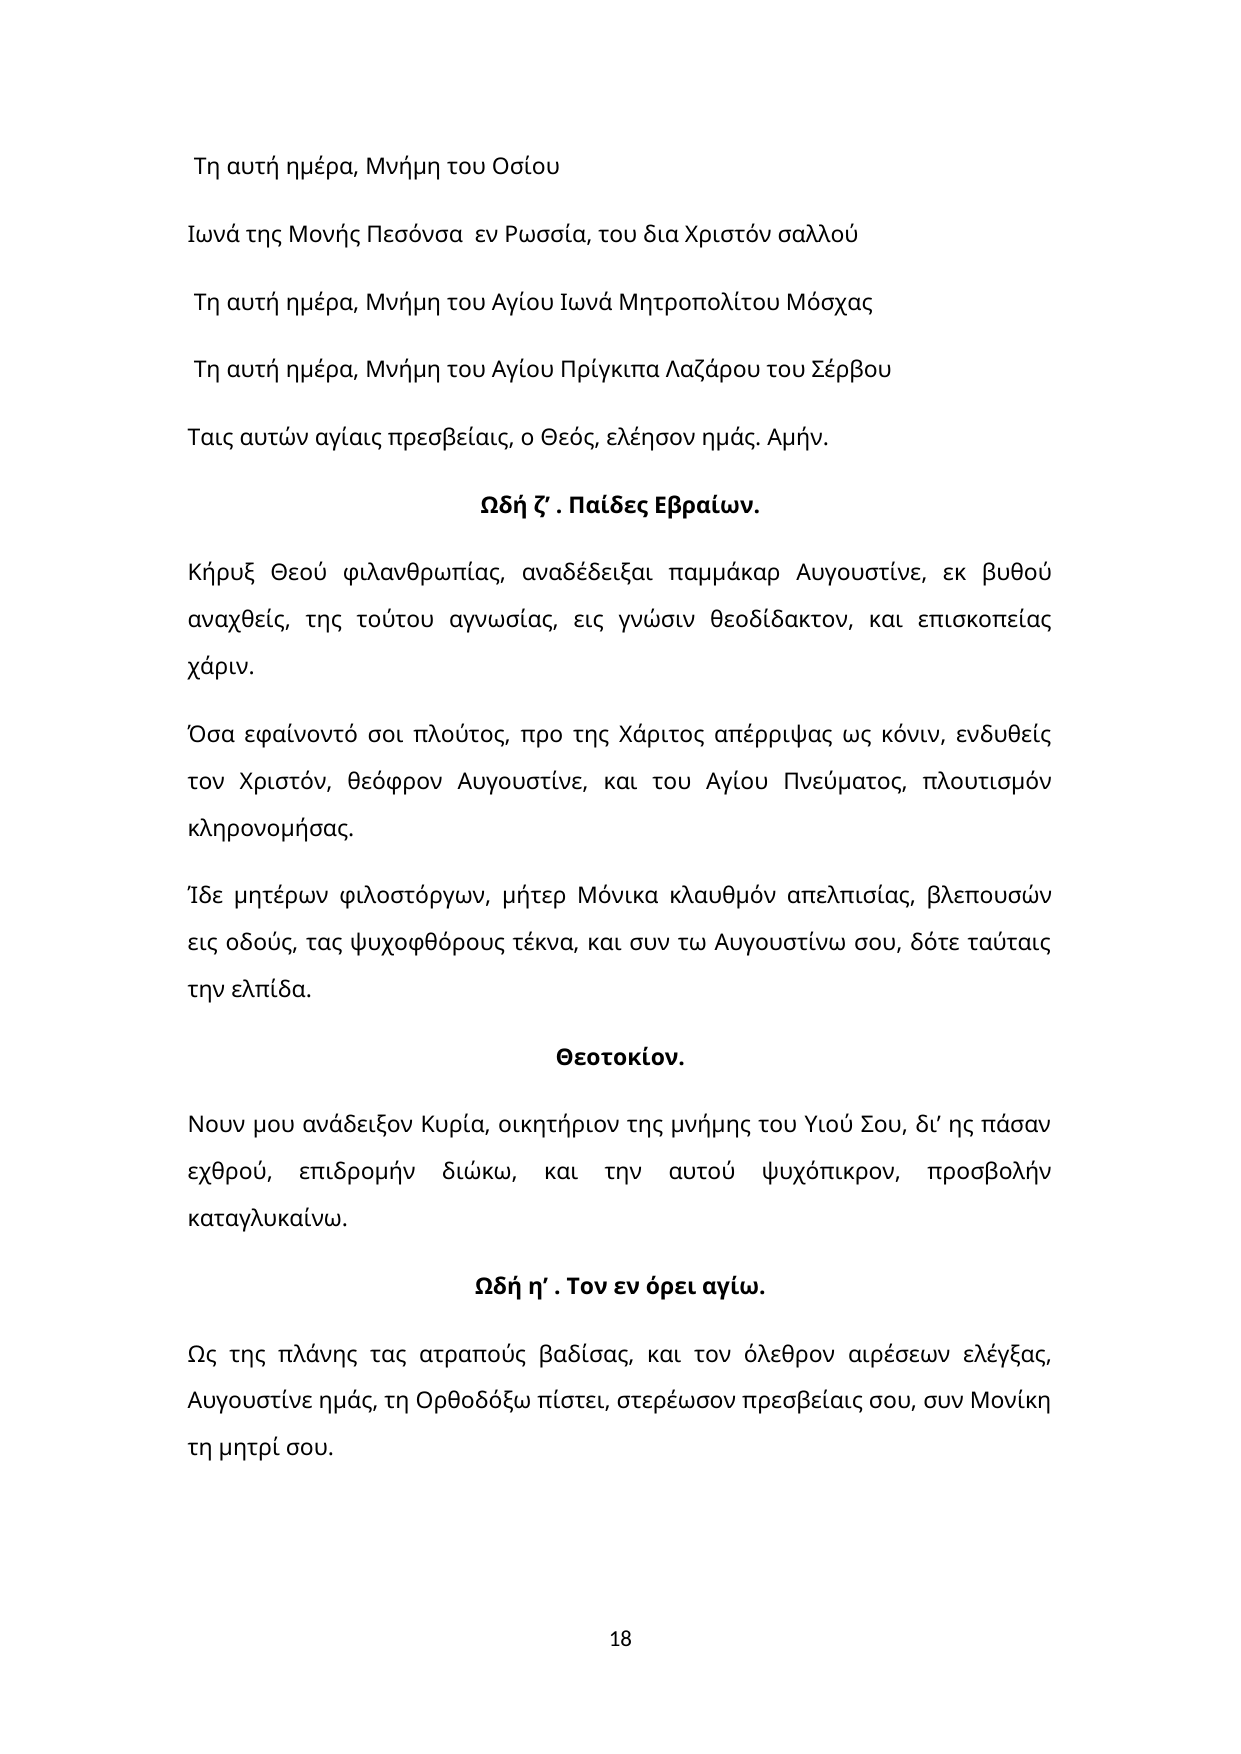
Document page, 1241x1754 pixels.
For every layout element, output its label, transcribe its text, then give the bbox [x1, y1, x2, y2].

text Όσα εφαίνοντό σοι πλούτος, προ της Χάριτος απέρριψας ως κόνιν, ενδυθείς τον Χριστόν, θεόφρον Αυγουστίνε, και του Αγίου Πνεύματος, πλουτισμόν κληρονομήσας. [187, 718, 1053, 843]
text Ίδε μητέρων φιλοστόργων, μήτερ Μόνικα κλαυθμόν απελπισίας, βλεπουσών εις οδούς, τας ψυχοφθόρους τέκνα, και συν τω Αυγουστίνω σου, δότε ταύταις την ελπίδα. [187, 879, 1053, 1004]
text Τη αυτή ημέρα, Μνήμη του Αγίου Πρίγκιπα Λαζάρου του Σέρβου [187, 353, 1053, 384]
text Ωδή η’ . Τον εν όρει αγίω. [187, 1270, 1053, 1301]
text Ταις αυτών αγίαις πρεσβείαις, ο Θεός, ελέησον ημάς. Αμήν. [187, 421, 1053, 452]
text Ως της πλάνης τας ατραπούς βαδίσας, και τον όλεθρον αιρέσεων ελέγξας, Αυγουστίνε ημάς, τη Ορθοδόξω πίστει, στερέωσον πρεσβείαις σου, συν Μονίκη τη μητρί σου. [187, 1337, 1053, 1462]
text Ωδή ζ’ . Παίδες Εβραίων. [187, 488, 1053, 520]
text Νουν μου ανάδειξον Κυρία, οικητήριον της μνήμης του Υιού Σου, δι’ ης πάσαν εχθρού, επιδρομήν διώκω, και την αυτού ψυχόπικρον, προσβολήν καταγλυκαίνω. [187, 1108, 1053, 1233]
text Κήρυξ Θεού φιλανθρωπίας, αναδέδειξαι παμμάκαρ Αυγουστίνε, εκ βυθού αναχθείς, της τούτου αγνωσίας, εις γνώσιν θεοδίδακτον, και επισκοπείας χάριν. [187, 556, 1053, 681]
text Ιωνά της Μονής Πεσόνσα εν Ρωσσία, του δια Χριστόν σαλλού [187, 218, 1053, 249]
text Τη αυτή ημέρα, Μνήμη του Οσίου [187, 150, 1053, 181]
text Θεοτοκίον. [187, 1041, 1053, 1072]
text Τη αυτή ημέρα, Μνήμη του Αγίου Ιωνά Μητροπολίτου Μόσχας [187, 285, 1053, 317]
